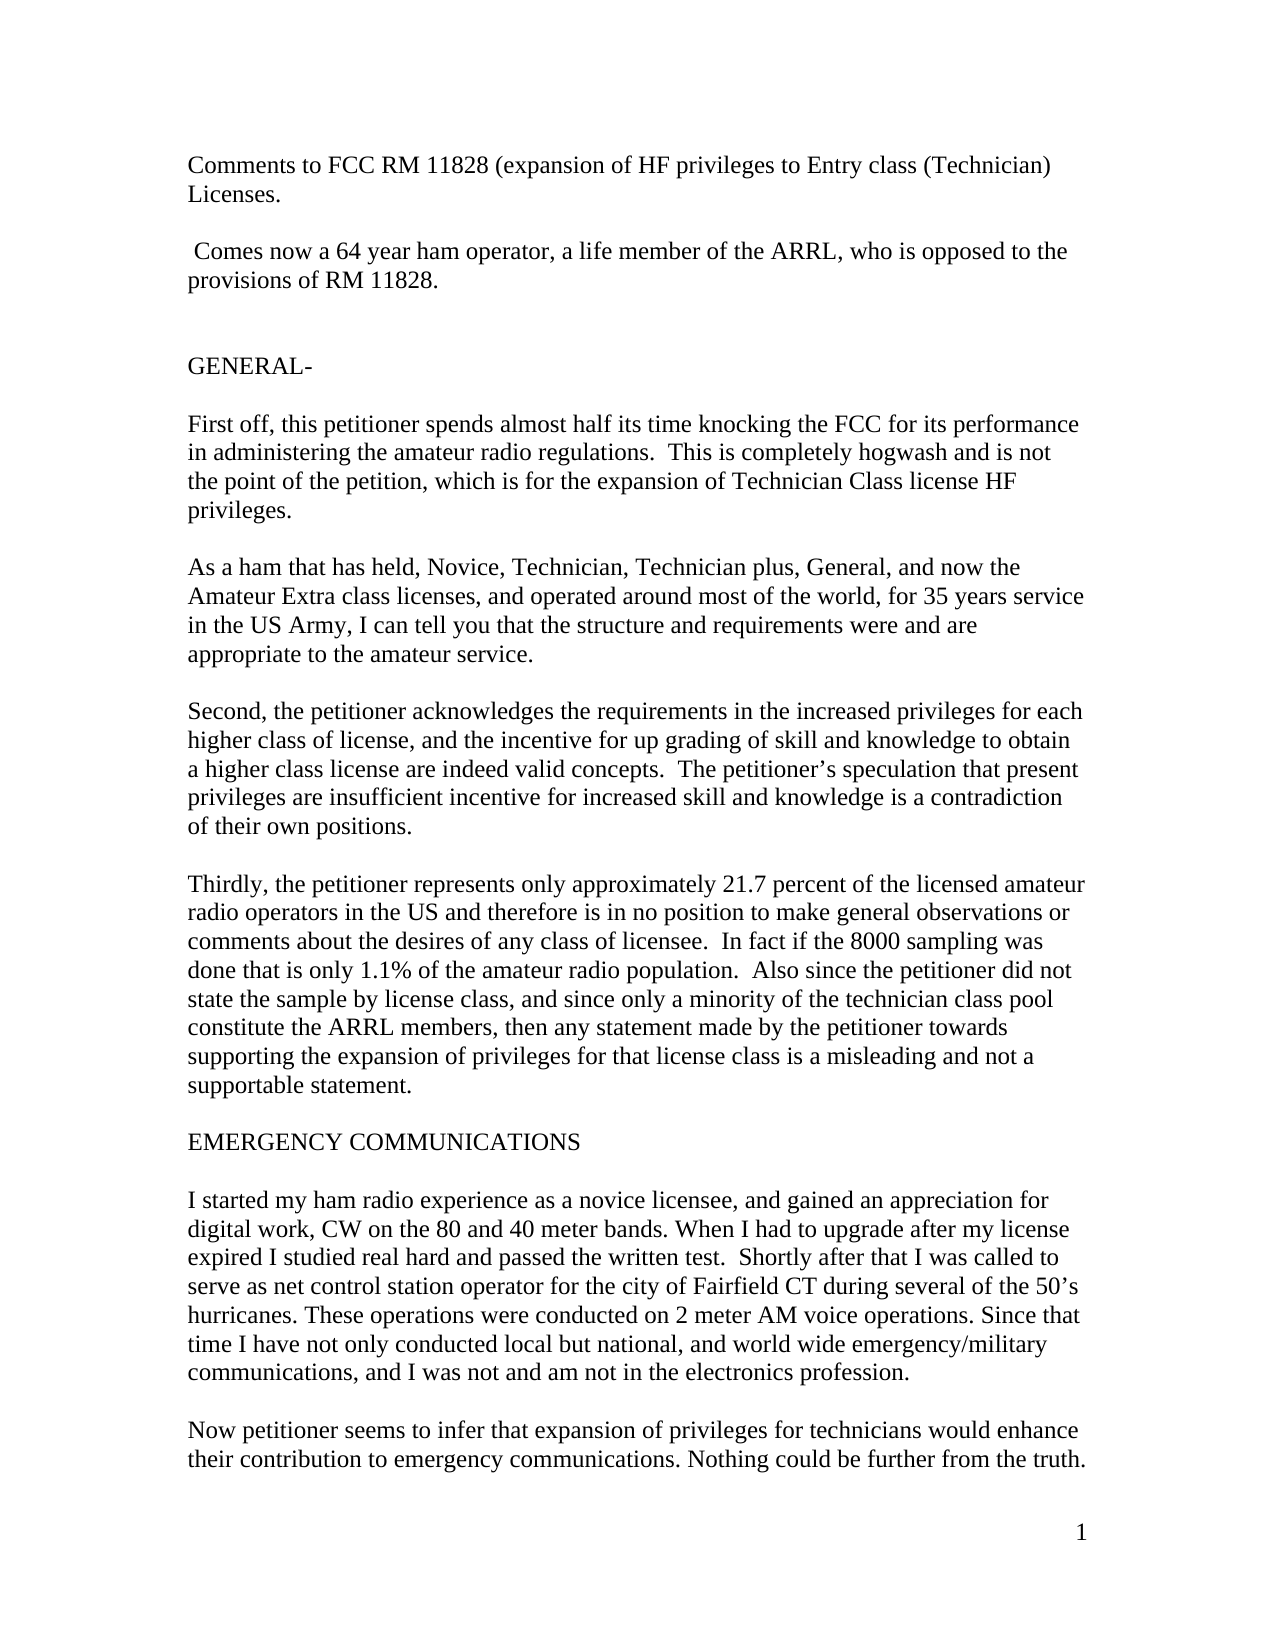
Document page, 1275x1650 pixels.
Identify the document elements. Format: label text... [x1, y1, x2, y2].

text EMERGENCY COMMUNICATIONS [187, 1127, 1087, 1156]
text Thirdly, the petitioner represents only approximately 21.7 percent of the licensed amateur radio operators in the US and therefore is in no position to make general observations or comments about the desires of any class of licensee. In fact if the 8000 sampling was done that is only 1.1% of the amateur radio population. Also since the petitioner did not state the sample by license class, and since only a minority of the technician class pool constitute the ARRL members, then any statement made by the petitioner towards supporting the expansion of privileges for that license class is a misleading and not a supportable statement. [187, 869, 1087, 1099]
text Comments to FCC RM 11828 (expansion of HF privileges to Entry class (Technician) Licenses. [187, 150, 1087, 207]
text I started my ham radio experience as a novice licensee, and gained an appreciation for digital work, CW on the 80 and 40 meter bands. When I had to upgrade after my license expired I studied real hard and passed the written test. Shortly after that I was called to serve as net control station operator for the city of Fairfield CT during several of the 50’s hurricanes. These operations were conducted on 2 meter AM voice operations. Since that time I have not only conducted local but national, and world wide emergency/military communications, and I was not and am not in the electronics profession. [187, 1185, 1087, 1386]
text GENERAL- [187, 351, 1087, 380]
text Second, the petitioner acknowledges the requirements in the increased privileges for each higher class of license, and the incentive for up grading of skill and knowledge to obtain a higher class license are indeed valid concepts. The petitioner’s speculation that present privileges are insufficient incentive for increased skill and knowledge is a contradiction of their own positions. [187, 696, 1087, 840]
text Comes now a 64 year ham operator, a life member of the ARRL, who is opposed to the provisions of RM 11828. [187, 236, 1087, 294]
text First off, this petitioner spends almost half its time knocking the FCC for its performance in administering the amateur radio regulations. This is completely hogwash and is not the point of the petition, which is for the expansion of Technician Class license HF privileges. [187, 409, 1087, 524]
text As a ham that has held, Novice, Technician, Technician plus, General, and now the Amateur Extra class licenses, and operated around most of the world, for 35 years service in the US Army, I can tell you that the structure and requirements were and are appropriate to the amateur service. [187, 552, 1087, 667]
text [187, 1415, 1087, 1472]
